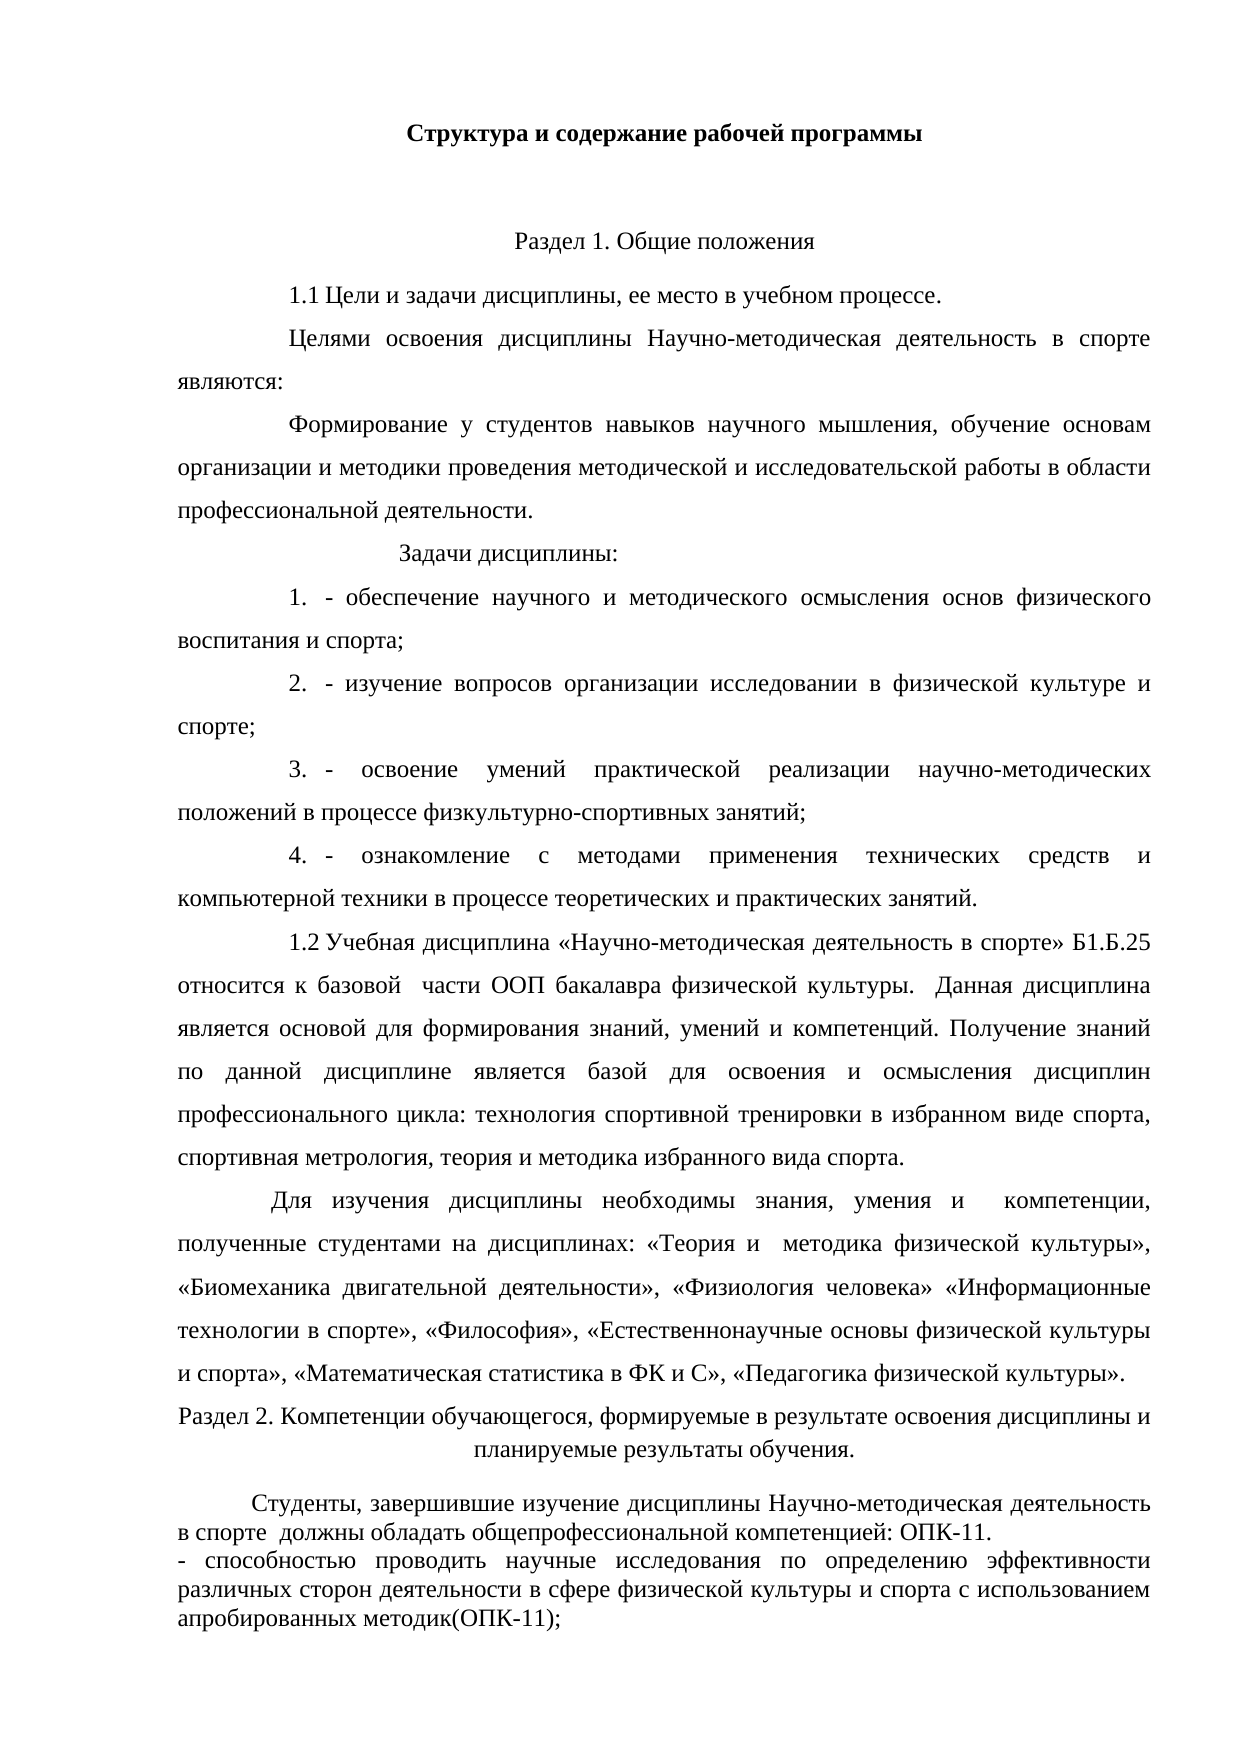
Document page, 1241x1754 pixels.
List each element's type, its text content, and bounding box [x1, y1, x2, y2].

text Студенты, завершившие изучение дисциплины Научно-методическая деятельность в спорте должны обладать общепрофессиональной компетенцией: ОПК-11. [177, 1488, 1152, 1545]
text Для изучения дисциплины необходимы знания, умения и компетенции, полученные студентами на дисциплинах: «Теория и методика физической культуры», «Биомеханика двигательной деятельности», «Физиология человека» «Информационные технологии в спорте», «Философия», «Естественнонаучные основы физической культуры и спорта», «Математическая статистика в ФК и С», «Педагогика физической культуры». [177, 1185, 1152, 1387]
text 1. - обеспечение научного и методического осмысления основ физического воспитания и спорта; [177, 582, 1152, 653]
text Раздел 2. Компетенции обучающегося, формируемые в результате освоения дисциплины и планируемые результаты обучения. [177, 1401, 1152, 1463]
text Раздел 1. Общие положения [177, 226, 1152, 254]
text 3. - освоение умений практической реализации научно-методических положений в процессе физкультурно-спортивных занятий; [177, 754, 1152, 826]
text Формирование у студентов навыков научного мышления, обучение основам организации и методики проведения методической и исследовательской работы в области профессиональной деятельности. [177, 409, 1152, 524]
list Цели и задачи дисциплины, ее место в учебном процессе. [177, 280, 1152, 308]
text Структура и содержание рабочей программы [177, 118, 1152, 147]
text Целями освоения дисциплины Научно-методическая деятельность в спорте являются: [177, 323, 1152, 395]
text 2. - изучение вопросов организации исследовании в физической культуре и спорте; [177, 668, 1152, 740]
list Учебная дисциплина «Научно-методическая деятельность в спорте» Б1.Б.25 относится к базовой части ООП бакалавра физической культуры. Данная дисциплина является основой для формирования знаний, умений и компетенций. Получение знаний по данной дисциплине является базой для освоения и осмысления дисциплин профессионального цикла: технология спортивной тренировки в избранном виде спорта, спортивная метрология, теория и методика избранного вида спорта. [177, 927, 1152, 1171]
text Задачи дисциплины: [177, 538, 1152, 567]
text - способностью проводить научные исследования по определению эффективности различных сторон деятельности в сфере физической культуры и спорта с использованием апробированных методик(ОПК-11); [177, 1545, 1152, 1632]
text 4. - ознакомление с методами применения технических средств и компьютерной техники в процессе теоретических и практических занятий. [177, 840, 1152, 912]
